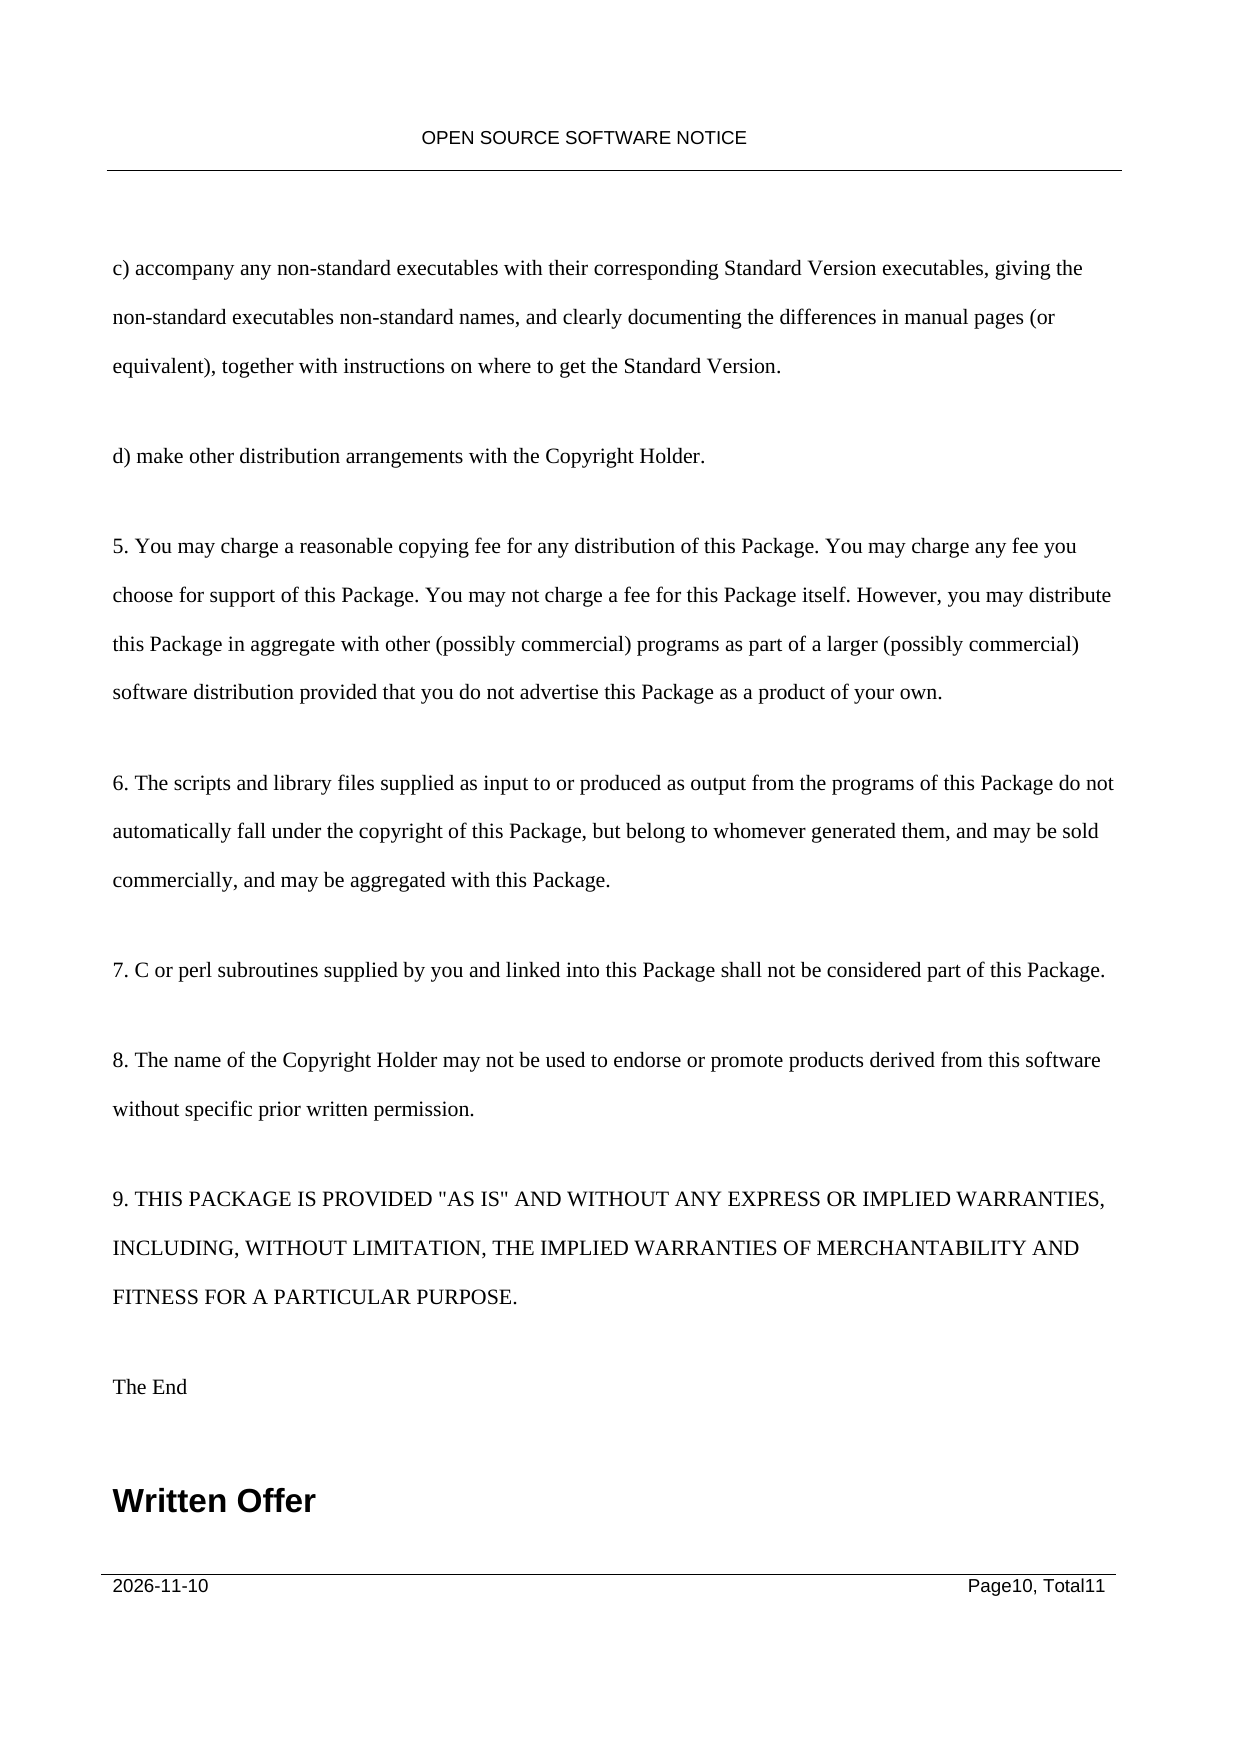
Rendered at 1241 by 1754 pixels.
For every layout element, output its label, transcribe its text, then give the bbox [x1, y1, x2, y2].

text 6. The scripts and library files supplied as input to or produced as output from the programs of this Package do not automatically fall under the copyright of this Package, but belong to whomever generated them, and may be sold commercially, and may be aggregated with this Package. [112, 766, 1128, 896]
text 5. You may charge a reasonable copying fee for any distribution of this Package. You may charge any fee you choose for support of this Package. You may not charge a fee for this Package itself. However, you may distribute this Package in aggregate with other (possibly commercial) programs as part of a larger (possibly commercial) software distribution provided that you do not advertise this Package as a product of your own. [112, 529, 1128, 708]
text The End [112, 1370, 1128, 1452]
text 7. C or perl subroutines supplied by you and linked into this Package shall not be considered part of this Package. [112, 953, 1128, 986]
text 9. THIS PACKAGE IS PROVIDED "AS IS" AND WITHOUT ANY EXPRESS OR IMPLIED WARRANTIES, INCLUDING, WITHOUT LIMITATION, THE IMPLIED WARRANTIES OF MERCHANTABILITY AND FITNESS FOR A PARTICULAR PURPOSE. [112, 1183, 1128, 1313]
text c) accompany any non-standard executables with their corresponding Standard Version executables, giving the non-standard executables non-standard names, and clearly documenting the differences in manual pages (or equivalent), together with instructions on where to get the Standard Version. [112, 251, 1128, 381]
text Written Offer [112, 1468, 1128, 1533]
text d) make other distribution arrangements with the Copyright Holder. [112, 439, 1128, 472]
text 8. The name of the Copyright Holder may not be used to endorse or promote products derived from this software without specific prior written permission. [112, 1044, 1128, 1125]
